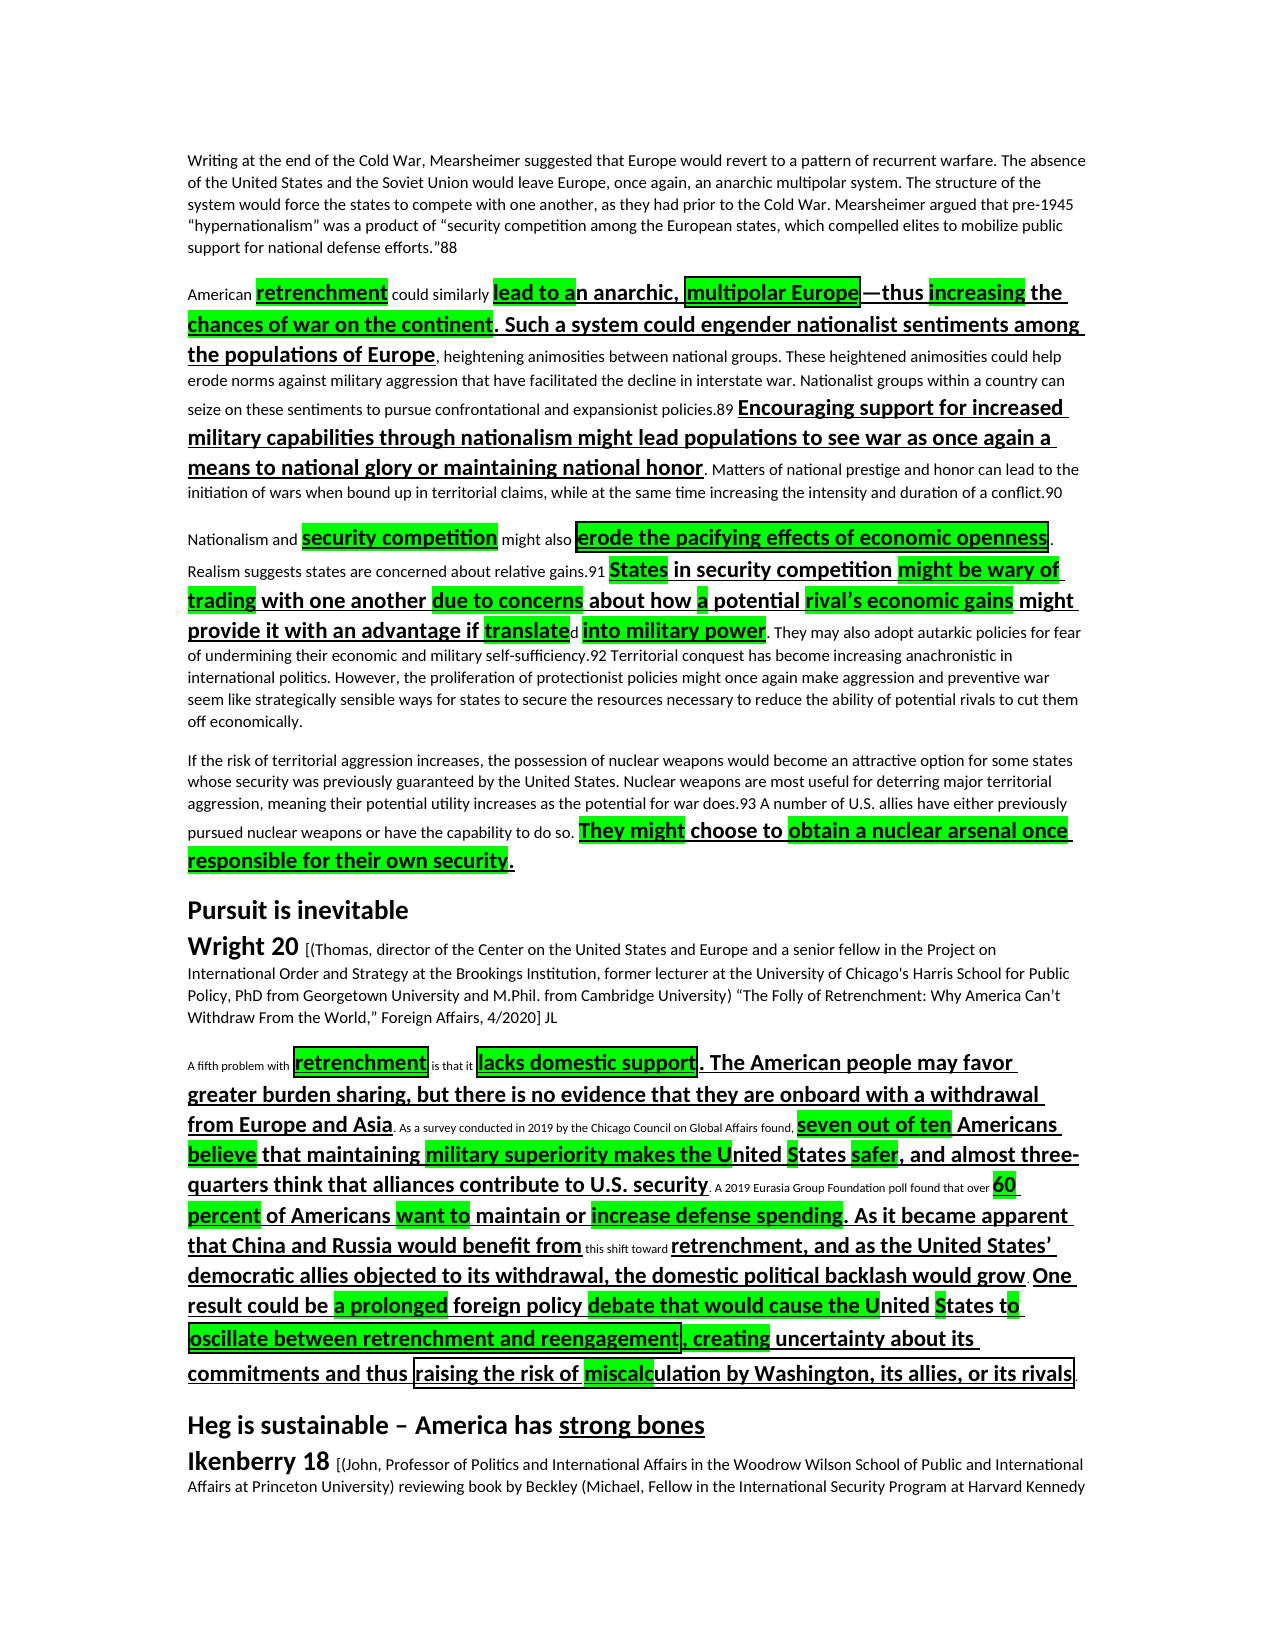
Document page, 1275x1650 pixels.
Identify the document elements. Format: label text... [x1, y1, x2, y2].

text Nationalism and security competition might also erode the pacifying effects of economic openness. Realism suggests states are concerned about relative gains.91 States in security competition might be wary of trading with one another due to concerns about how a potential rival’s economic gains might provide it with an advantage if translated into military power. They may also adopt autarkic policies for fear of undermining their economic and military self-sufficiency.92 Territorial conquest has become increasing anachronistic in international politics. However, the proliferation of protectionist policies might once again make aggression and preventive war seem like strategically sensible ways for states to secure the resources necessary to reduce the ability of potential rivals to cut them off economically. [187, 521, 1087, 732]
text American retrenchment could similarly lead to an anarchic, multipolar Europe—thus increasing the chances of war on the continent. Such a system could engender nationalist sentiments among the populations of Europe, heightening animosities between national groups. These heightened animosities could help erode norms against military aggression that have facilitated the decline in interstate war. Nationalist groups within a country can seize on these sentiments to pursue confrontational and expansionist policies.89 Encouraging support for increased military capabilities through nationalism might lead populations to see war as once again a means to national glory or maintaining national honor. Matters of national prestige and honor can lead to the initiation of wars when bound up in territorial claims, while at the same time increasing the intensity and duration of a conflict.90 [187, 276, 1087, 503]
text Wright 20 [(Thomas, director of the Center on the United States and Europe and a senior fellow in the Project on International Order and Strategy at the Brookings Institution, former lecturer at the University of Chicago's Harris School for Public Policy, PhD from Georgetown University and M.Phil. from Cambridge University) “The Folly of Retrenchment: Why America Can’t Withdraw From the World,” Foreign Affairs, 4/2020] JL [187, 929, 1087, 1027]
subtitle Pursuit is inevitable [187, 893, 1087, 926]
text If the risk of territorial aggression increases, the possession of nuclear weapons would become an attractive option for some states whose security was previously guaranteed by the United States. Nuclear weapons are most useful for deterring major territorial aggression, meaning their potential utility increases as the potential for war does.93 A number of U.S. allies have either previously pursued nuclear weapons or have the capability to do so. They might choose to obtain a nuclear arsenal once responsible for their own security. [187, 750, 1087, 874]
subtitle Heg is sustainable – America has strong bones [187, 1408, 1087, 1441]
text A fifth problem with retrenchment is that it lacks domestic support. The American people may favor greater burden sharing, but there is no evidence that they are onboard with a withdrawal from Europe and Asia. As a survey conducted in 2019 by the Chicago Council on Global Affairs found, seven out of ten Americans believe that maintaining military superiority makes the United States safer, and almost three-quarters think that alliances contribute to U.S. security. A 2019 Eurasia Group Foundation poll found that over 60 percent of Americans want to maintain or increase defense spending. As it became apparent that China and Russia would benefit from this shift toward retrenchment, and as the United States’ democratic allies objected to its withdrawal, the domestic political backlash would grow. One result could be a prolonged foreign policy debate that would cause the United States to oscillate between retrenchment and reengagement, creating uncertainty about its commitments and thus raising the risk of miscalculation by Washington, its allies, or its rivals. [187, 1046, 1087, 1389]
text Writing at the end of the Cold War, Mearsheimer suggested that Europe would revert to a pattern of recurrent warfare. The absence of the United States and the Soviet Union would leave Europe, once again, an anarchic multipolar system. The structure of the system would force the states to compete with one another, as they had prior to the Cold War. Mearsheimer argued that pre-1945 “hypernationalism” was a product of “security competition among the European states, which compelled elites to mobilize public support for national defense efforts.”88 [187, 150, 1087, 258]
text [187, 1444, 1087, 1497]
